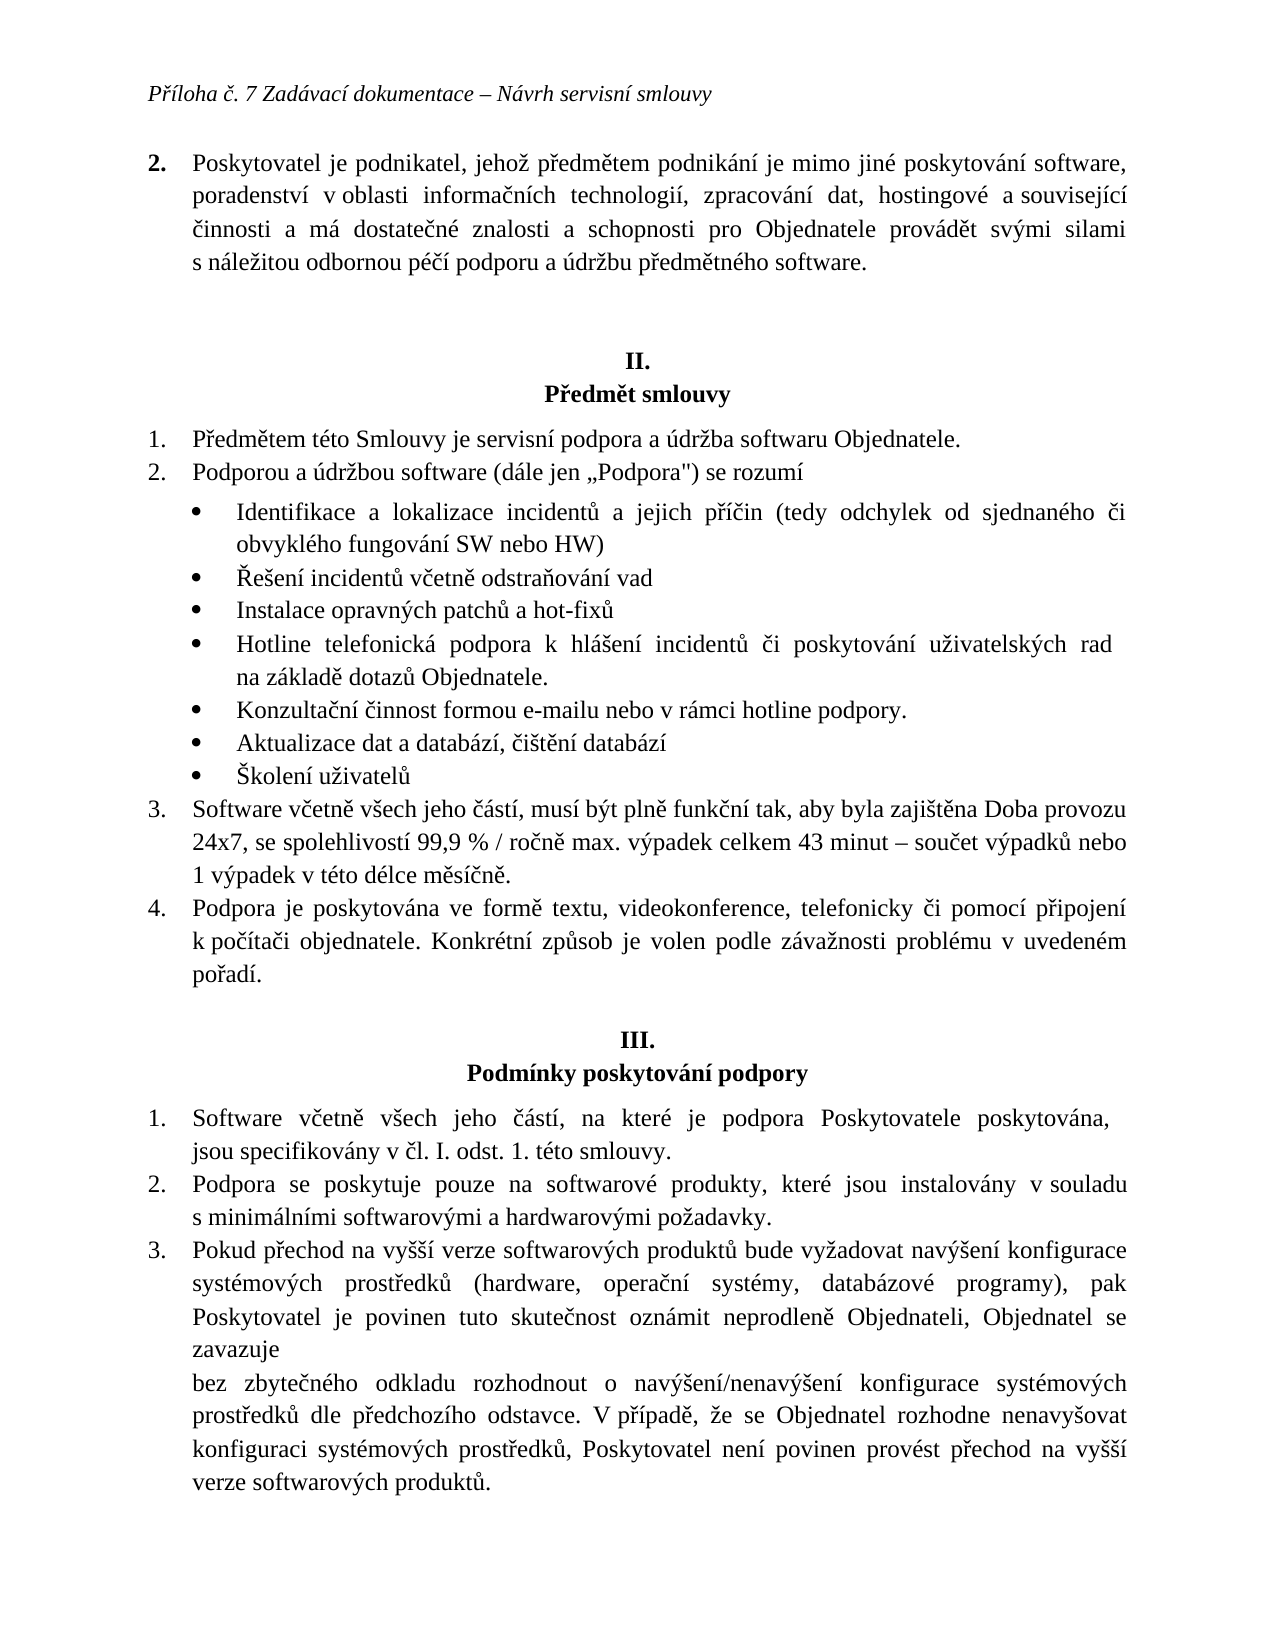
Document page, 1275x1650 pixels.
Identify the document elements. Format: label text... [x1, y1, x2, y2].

list Konzultační činnost formou e-mailu nebo v rámci hotline podpory. [192, 695, 1127, 723]
list Aktualizace dat a databází, čištění databází [192, 728, 1127, 756]
list Software včetně všech jeho částí, musí být plně funkční tak, aby byla zajištěna Doba provozu 24x7, se spolehlivostí 99,9 % / ročně max. výpadek celkem 43 minut – součet výpadků nebo 1 výpadek v této délce měsíčně. [148, 794, 1127, 888]
list Podporou a údržbou software (dále jen „Podpora") se rozumí [148, 457, 1127, 486]
list Pokud přechod na vyšší verze softwarových produktů bude vyžadovat navýšení konfigurace systémových prostředků (hardware, operační systémy, databázové programy), pak Poskytovatel je povinen tuto skutečnost oznámit neprodleně Objednateli, Objednatel se zavazuje bez zbytečného odkladu rozhodnout o navýšení/nenavýšení konfigurace systémových prostředků dle předchozího odstavce. V případě, že se Objednatel rozhodne nenavyšovat konfiguraci systémových prostředků, Poskytovatel není povinen provést přechod na vyšší verze softwarových produktů. [148, 1236, 1127, 1495]
list Podpora je poskytována ve formě textu, videokonference, telefonicky či pomocí připojení k počítači objednatele. Konkrétní způsob je volen podle závažnosti problému v uvedeném pořadí. [148, 893, 1127, 988]
list Školení uživatelů [192, 761, 1127, 789]
list Identifikace a lokalizace incidentů a jejich příčin (tedy odchylek od sjednaného či obvyklého fungování SW nebo HW) [192, 497, 1127, 558]
text III. [148, 1025, 1127, 1054]
list Předmětem této Smlouvy je servisní podpora a údržba softwaru Objednatele. [148, 424, 1127, 453]
list Hotline telefonická podpora k hlášení incidentů či poskytování uživatelských rad na základě dotazů Objednatele. [192, 629, 1127, 690]
list Podpora se poskytuje pouze na softwarové produkty, které jsou instalovány v souladu s minimálními softwarovými a hardwarovými požadavky. [148, 1169, 1127, 1231]
list Software včetně všech jeho částí, na které je podpora Poskytovatele poskytována, jsou specifikovány v čl. I. odst. 1. této smlouvy. [148, 1103, 1127, 1165]
text Podmínky poskytování podpory [148, 1058, 1127, 1087]
text II. [148, 346, 1127, 374]
list Řešení incidentů včetně odstraňování vad [192, 563, 1127, 591]
text Předmět smlouvy [148, 379, 1127, 407]
list Instalace opravných patchů a hot-fixů [192, 596, 1127, 624]
list Poskytovatel je podnikatel, jehož předmětem podnikání je mimo jiné poskytování software, poradenství v oblasti informačních technologií, zpracování dat, hostingové a související činnosti a má dostatečné znalosti a schopnosti pro Objednatele provádět svými silami s náležitou odbornou péčí podporu a údržbu předmětného software. [148, 148, 1127, 275]
